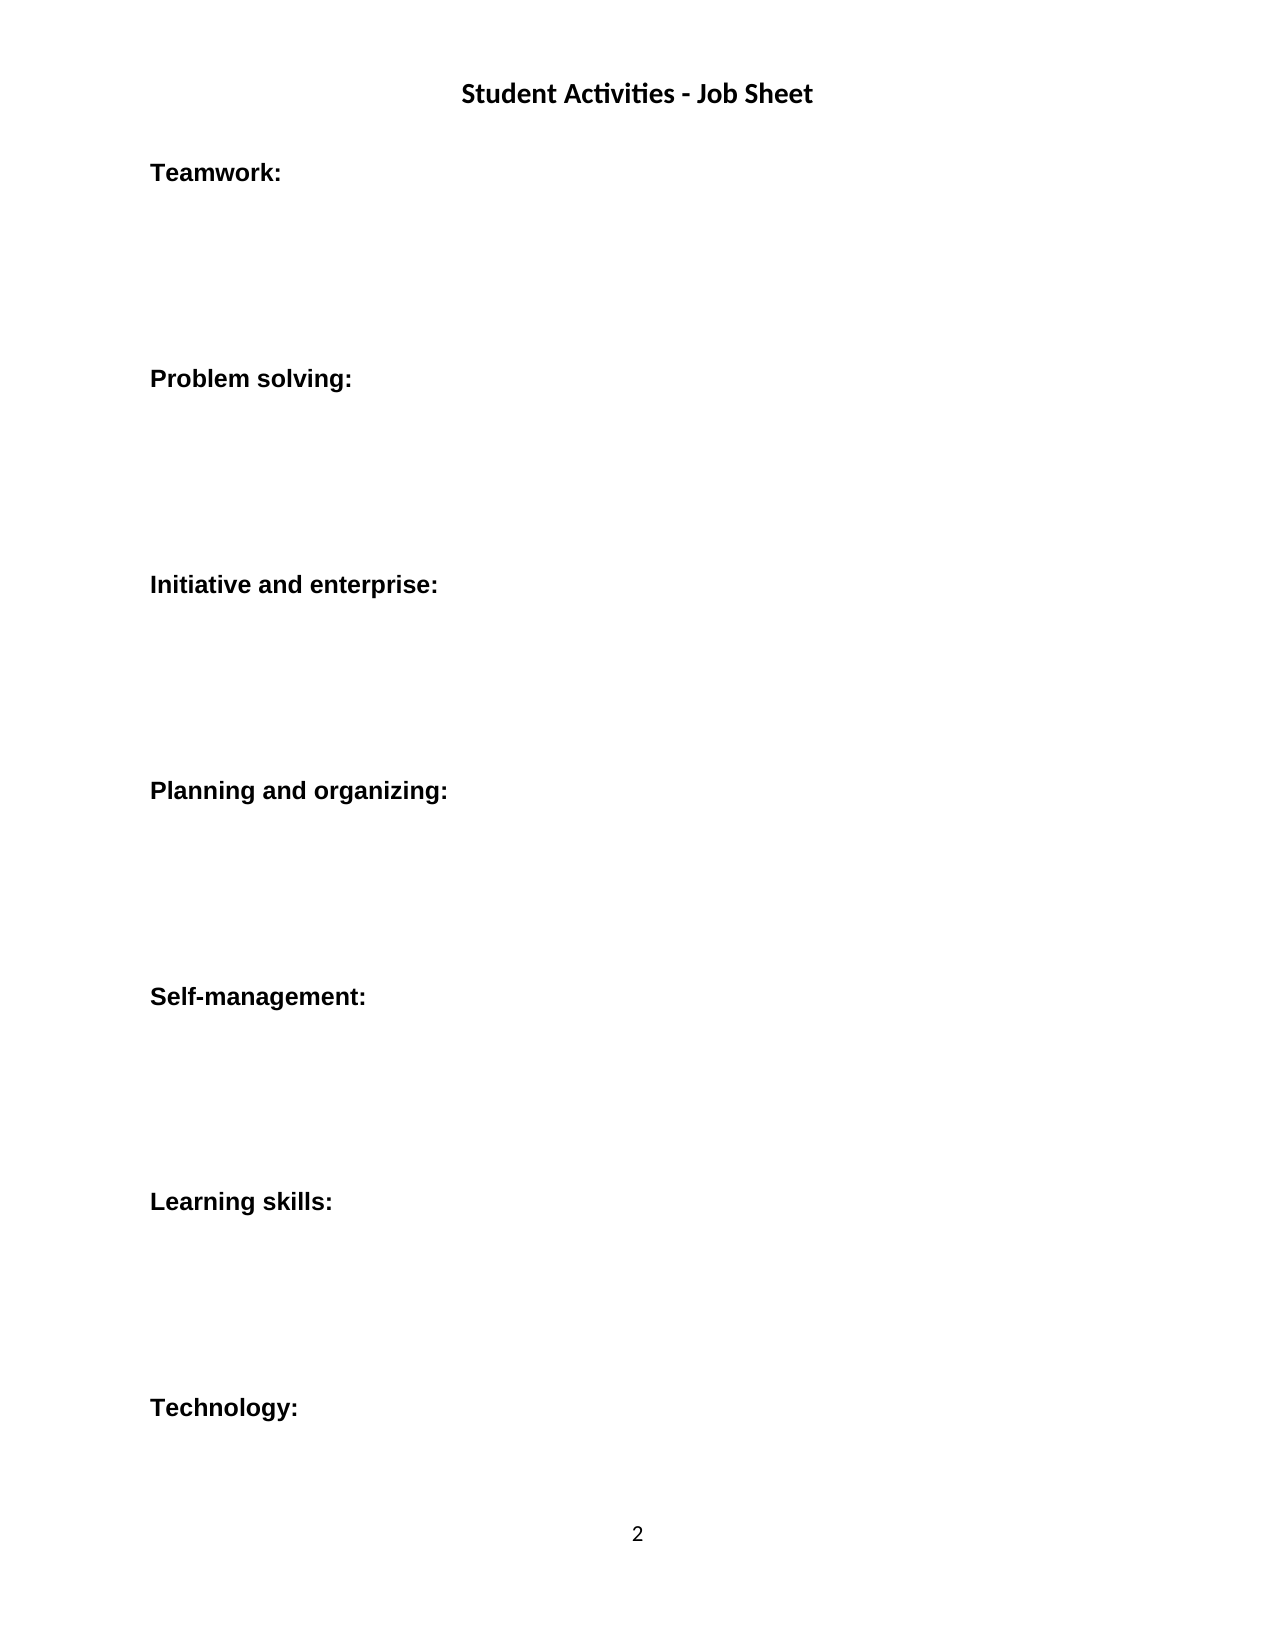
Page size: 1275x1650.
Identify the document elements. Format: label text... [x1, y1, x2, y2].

text Technology: [150, 1393, 1125, 1422]
text Problem solving: [150, 364, 1125, 393]
text Teamwork: [150, 158, 1125, 187]
text Planning and organizing: [150, 776, 1125, 804]
text Self-management: [150, 981, 1125, 1010]
text Initiative and enterprise: [150, 570, 1125, 598]
text Learning skills: [150, 1187, 1125, 1216]
